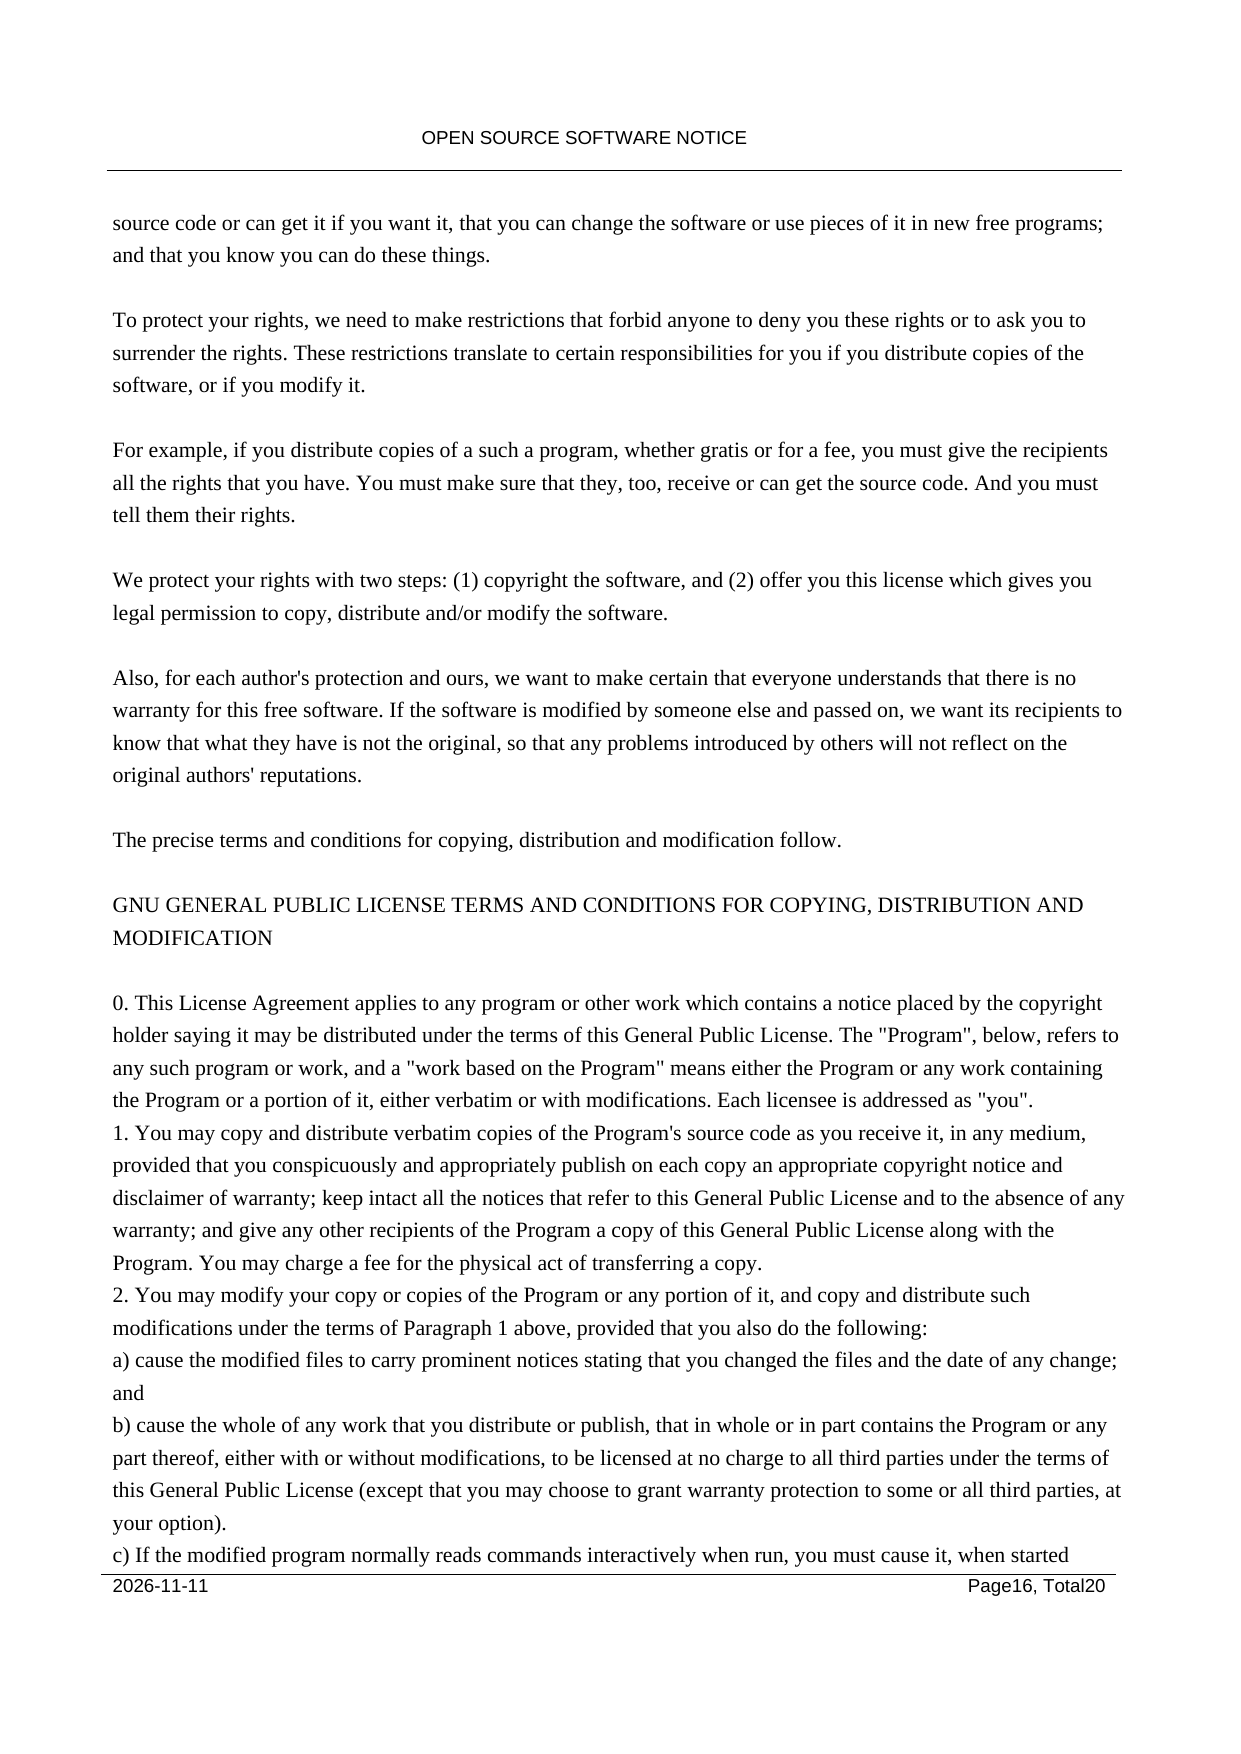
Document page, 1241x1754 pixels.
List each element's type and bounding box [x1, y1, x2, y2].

text [112, 206, 1128, 1571]
